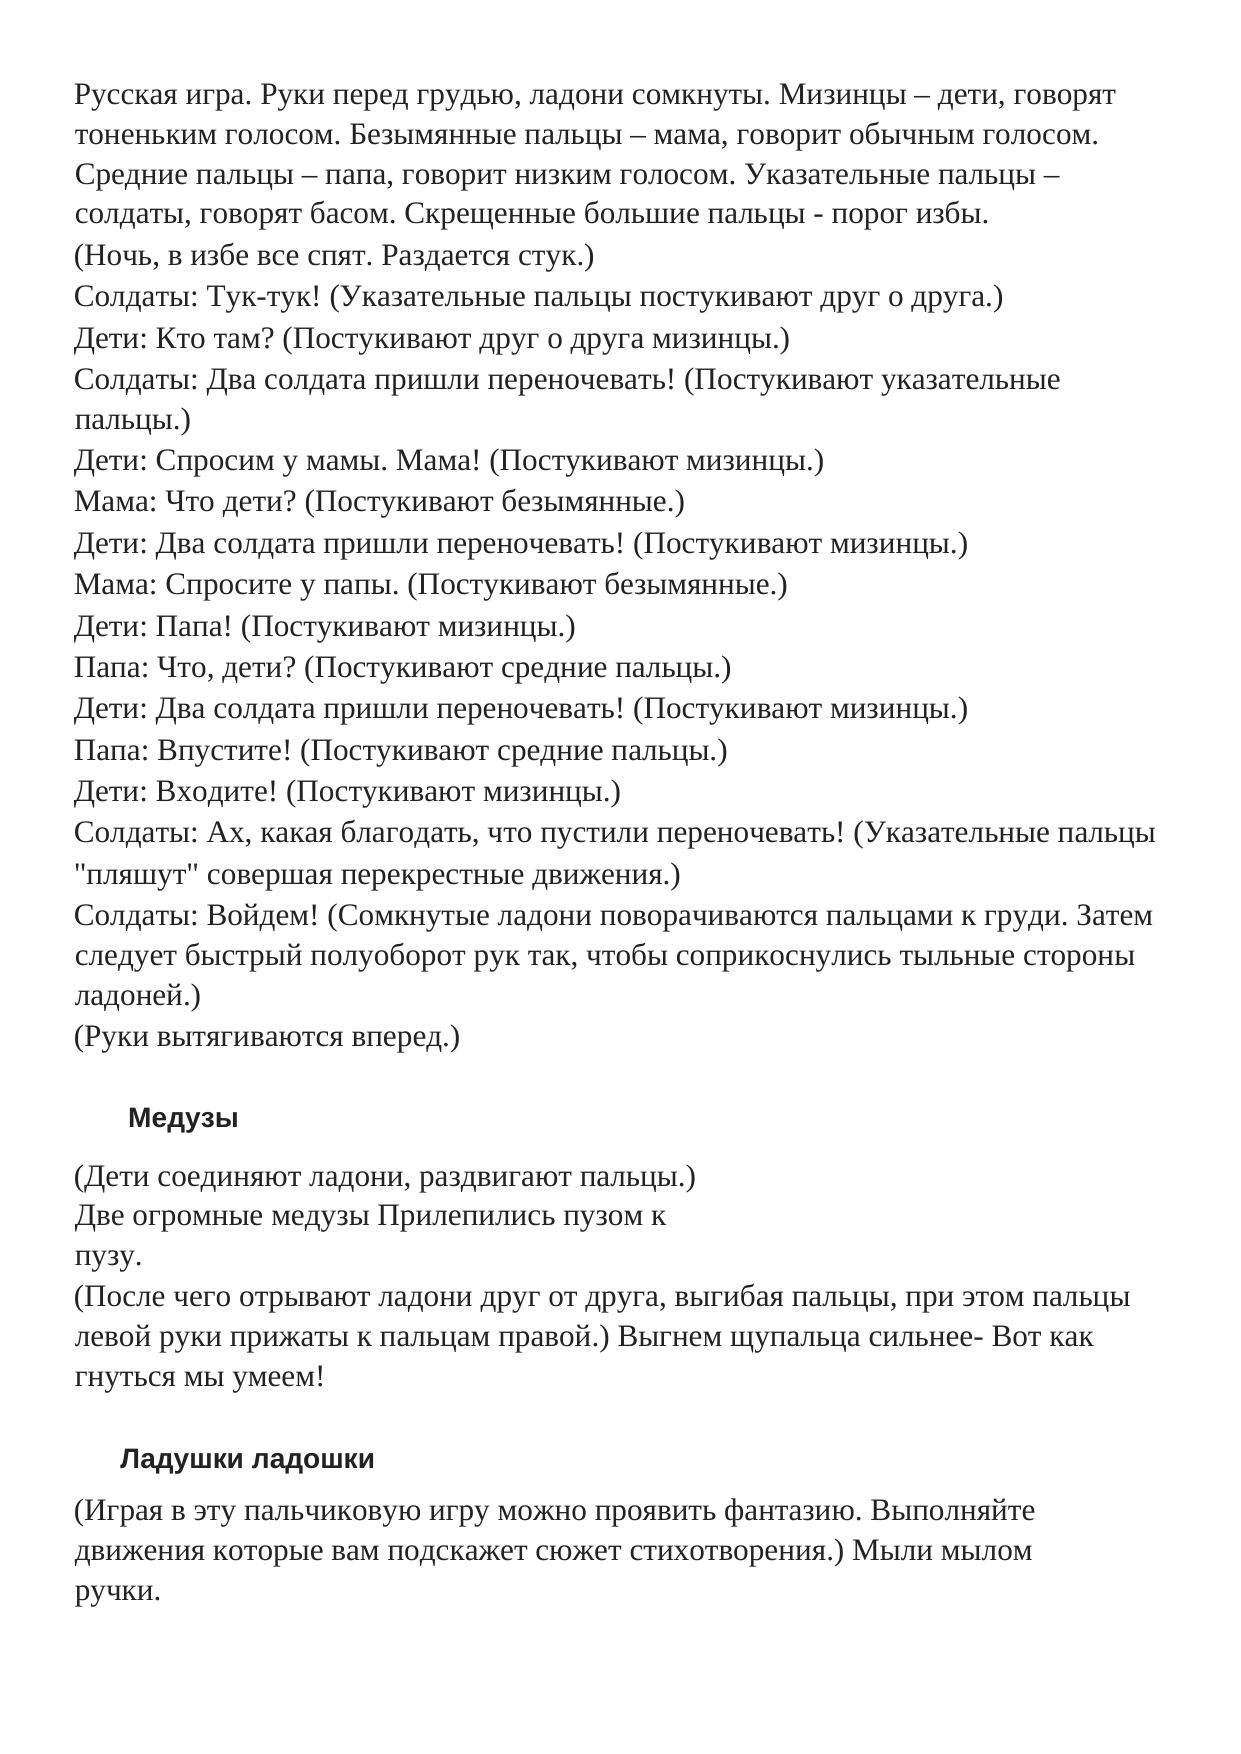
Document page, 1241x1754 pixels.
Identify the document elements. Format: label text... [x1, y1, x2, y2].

text Солдаты: Тук-тук! (Указательные пальцы постукивают друг о друга.) [73, 277, 1170, 313]
text Мама: Что дети? (Постукивают безымянные.) [73, 483, 1170, 519]
text Папа: Впустите! (Постукивают средние пальцы.) [73, 731, 1170, 767]
text (После чего отрывают ладони друг от друга, выгибая пальцы, при этом пальцы левой руки прижаты к пальцам правой.) Выгнем щупальца сильнее- Вот как гнуться мы умеем! [73, 1278, 1132, 1393]
text Солдаты: Два солдата пришли переночевать! (Постукивают указательные пальцы.) [73, 360, 1170, 436]
text Дети: Спросим у мамы. Мама! (Постукивают мизинцы.) [73, 441, 1170, 477]
text Папа: Что, дети? (Постукивают средние пальцы.) [73, 648, 1170, 684]
text (Ночь, в избе все спят. Раздается стук.) [73, 236, 1170, 272]
text (Играя в эту пальчиковую игру можно проявить фантазию. Выполняйте движения которые вам подскажет сюжет стихотворения.) Мыли мылом ручки. [73, 1491, 1037, 1607]
text Дети: Входите! (Постукивают мизинцы.) [73, 772, 1170, 808]
text (Руки вытягиваются вперед.) [73, 1017, 1170, 1053]
subtitle Ладушки ладошки [73, 1442, 1131, 1474]
text Дети: Два солдата пришли переночевать! (Постукивают мизинцы.) [73, 524, 1170, 560]
text Дети: Кто там? (Постукивают друг о друга мизинцы.) [73, 319, 1170, 355]
text Мама: Спросите у папы. (Постукивают безымянные.) [73, 565, 1170, 601]
subtitle Медузы [73, 1101, 1131, 1134]
text Солдаты: Ах, какая благодать, что пустили переночевать! (Указательные пальцы [73, 813, 1170, 849]
text "пляшут" совершая перекрестные движения.) [73, 855, 1170, 891]
text Дети: Два солдата пришли переночевать! (Постукивают мизинцы.) [73, 689, 1170, 725]
text Дети: Папа! (Постукивают мизинцы.) [73, 607, 1170, 643]
text Русская игра. Руки перед грудью, ладони сомкнуты. Мизинцы – дети, говорят тоненьким голосом. Безымянные пальцы – мама, говорит обычным голосом. Средние пальцы – папа, говорит низким голосом. Указательные пальцы – солдаты, говорят басом. Скрещенные большие пальцы - порог избы. [73, 75, 1170, 231]
text Солдаты: Войдем! (Сомкнутые ладони поворачиваются пальцами к груди. Затем следует быстрый полуоборот рук так, чтобы соприкоснулись тыльные стороны ладоней.) [73, 896, 1170, 1012]
text (Дети соединяют ладони, раздвигают пальцы.) Две огромные медузы Прилепились пузом к пузу. [73, 1157, 698, 1272]
